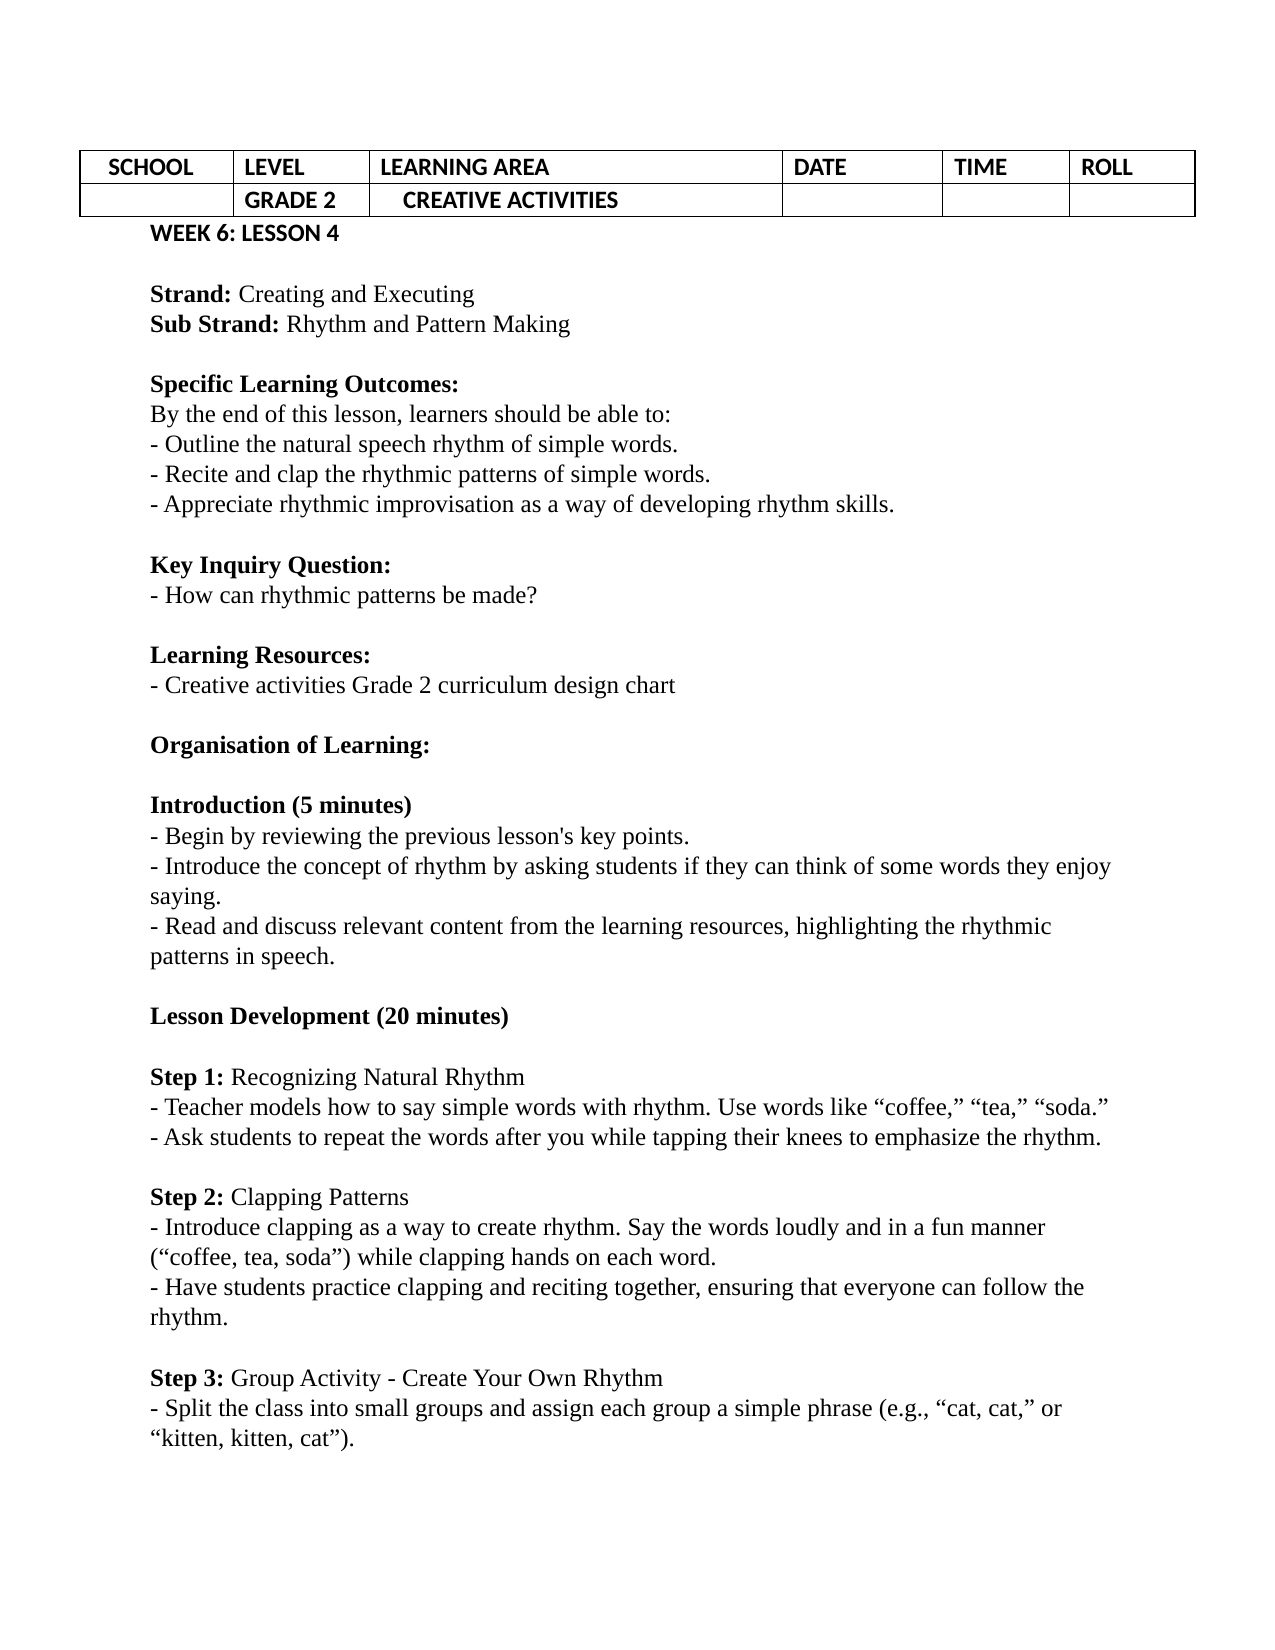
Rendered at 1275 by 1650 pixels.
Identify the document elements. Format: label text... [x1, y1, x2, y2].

text - Outline the natural speech rhythm of simple words. [150, 429, 1125, 458]
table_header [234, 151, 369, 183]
text WEEK 6: LESSON 4 [150, 217, 1125, 247]
text Organisation of Learning: [150, 730, 1125, 759]
text Sub Strand: Rhythm and Pattern Making [150, 309, 1125, 338]
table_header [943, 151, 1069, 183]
text - Read and discuss relevant content from the learning resources, highlighting the rhythmic patterns in speech. [150, 911, 1125, 970]
text Introduction (5 minutes) [150, 791, 1125, 819]
text - Begin by reviewing the previous lesson's key points. [150, 821, 1125, 849]
text Step 3: Group Activity - Create Your Own Rhythm [150, 1363, 1125, 1391]
text By the end of this lesson, learners should be able to: [150, 399, 1125, 428]
text Step 1: Recognizing Natural Rhythm [150, 1062, 1125, 1090]
text Lesson Development (20 minutes) [150, 1001, 1125, 1030]
text Strand: Creating and Executing [150, 279, 1125, 308]
text Key Inquiry Question: [150, 550, 1125, 578]
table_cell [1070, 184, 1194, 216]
text - Introduce clapping as a way to create rhythm. Say the words loudly and in a fun manner (“coffee, tea, soda”) while clapping hands on each word. [150, 1212, 1125, 1271]
text Learning Resources: [150, 640, 1125, 669]
text - Appreciate rhythmic improvisation as a way of developing rhythm skills. [150, 489, 1125, 518]
text - Creative activities Grade 2 curriculum design chart [150, 670, 1125, 699]
text - Recite and clap the rhythmic patterns of simple words. [150, 459, 1125, 488]
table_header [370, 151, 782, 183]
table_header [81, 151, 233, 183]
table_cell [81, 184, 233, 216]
text Step 2: Clapping Patterns [150, 1182, 1125, 1211]
text - How can rhythmic patterns be made? [150, 580, 1125, 609]
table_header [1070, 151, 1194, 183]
text - Have students practice clapping and reciting together, ensuring that everyone can follow the rhythm. [150, 1272, 1125, 1331]
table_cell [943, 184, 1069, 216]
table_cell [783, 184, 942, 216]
text - Teacher models how to say simple words with rhythm. Use words like “coffee,” “tea,” “soda.” [150, 1092, 1125, 1120]
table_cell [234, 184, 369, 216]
text - Ask students to repeat the words after you while tapping their knees to emphasize the rhythm. [150, 1122, 1125, 1151]
text - Split the class into small groups and assign each group a simple phrase (e.g., “cat, cat,” or “kitten, kitten, cat”). [150, 1393, 1125, 1452]
text Specific Learning Outcomes: [150, 369, 1125, 398]
text - Introduce the concept of rhythm by asking students if they can think of some words they enjoy saying. [150, 851, 1125, 910]
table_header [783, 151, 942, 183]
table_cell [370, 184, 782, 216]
